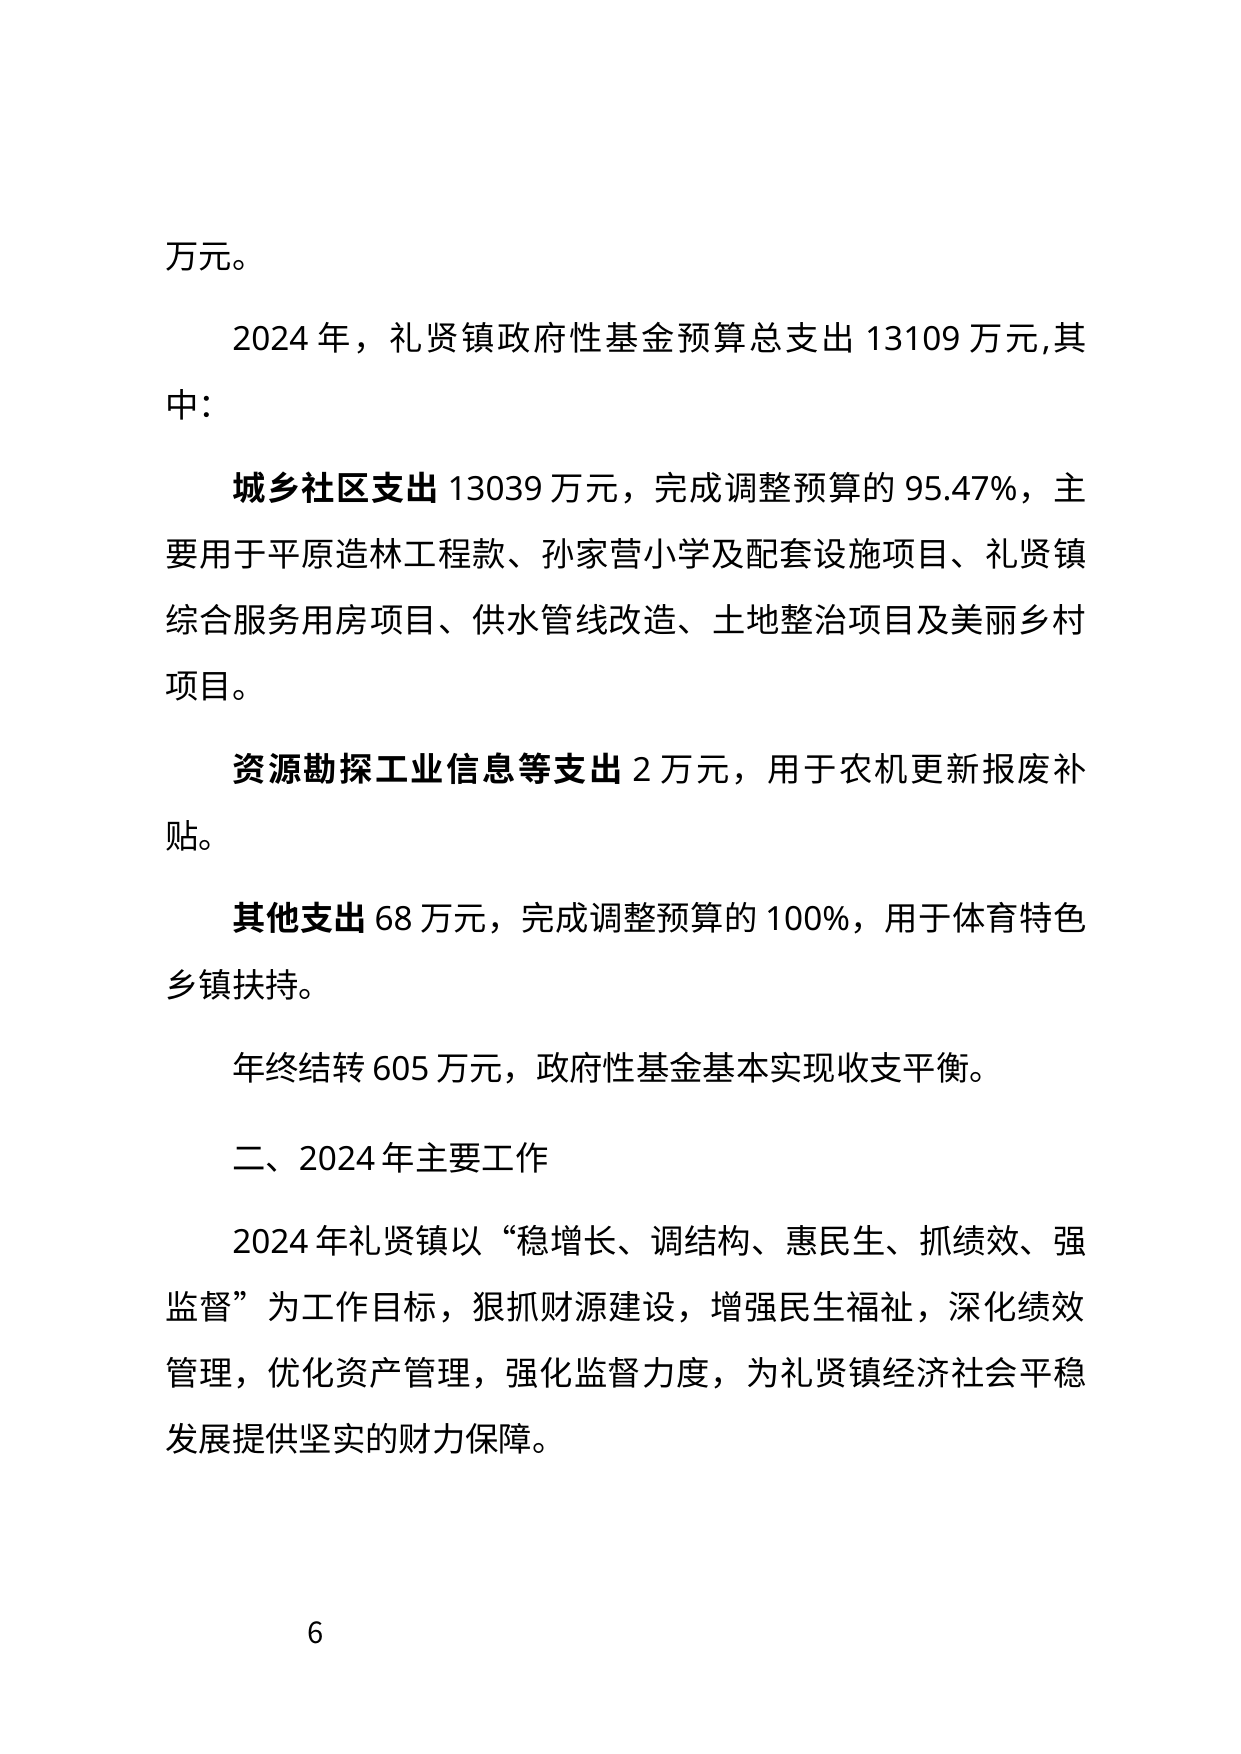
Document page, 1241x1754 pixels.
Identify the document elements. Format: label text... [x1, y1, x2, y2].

text 城乡社区支出13039万元，完成调整预算的95.47%，主要用于平原造林工程款、孙家营小学及配套设施项目、礼贤镇综合服务用房项目、供水管线改造、土地整治项目及美丽乡村项目。 [165, 452, 1087, 717]
text 其他支出68万元，完成调整预算的100%，用于体育特色乡镇扶持。 [165, 883, 1087, 1016]
text 年终结转605万元，政府性基金基本实现收支平衡。 [165, 1032, 1087, 1099]
text 2024年礼贤镇以“稳增长、调结构、惠民生、抓绩效、强监督”为工作目标，狠抓财源建设，增强民生福祉，深化绩效管理，优化资产管理，强化监督力度，为礼贤镇经济社会平稳发展提供坚实的财力保障。 [165, 1206, 1087, 1471]
text 资源勘探工业信息等支出2万元，用于农机更新报废补贴。 [165, 734, 1087, 867]
text 二、2024年主要工作 [165, 1123, 1087, 1189]
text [165, 220, 1087, 287]
text 2024年，礼贤镇政府性基金预算总支出13109万元,其中： [165, 303, 1087, 436]
